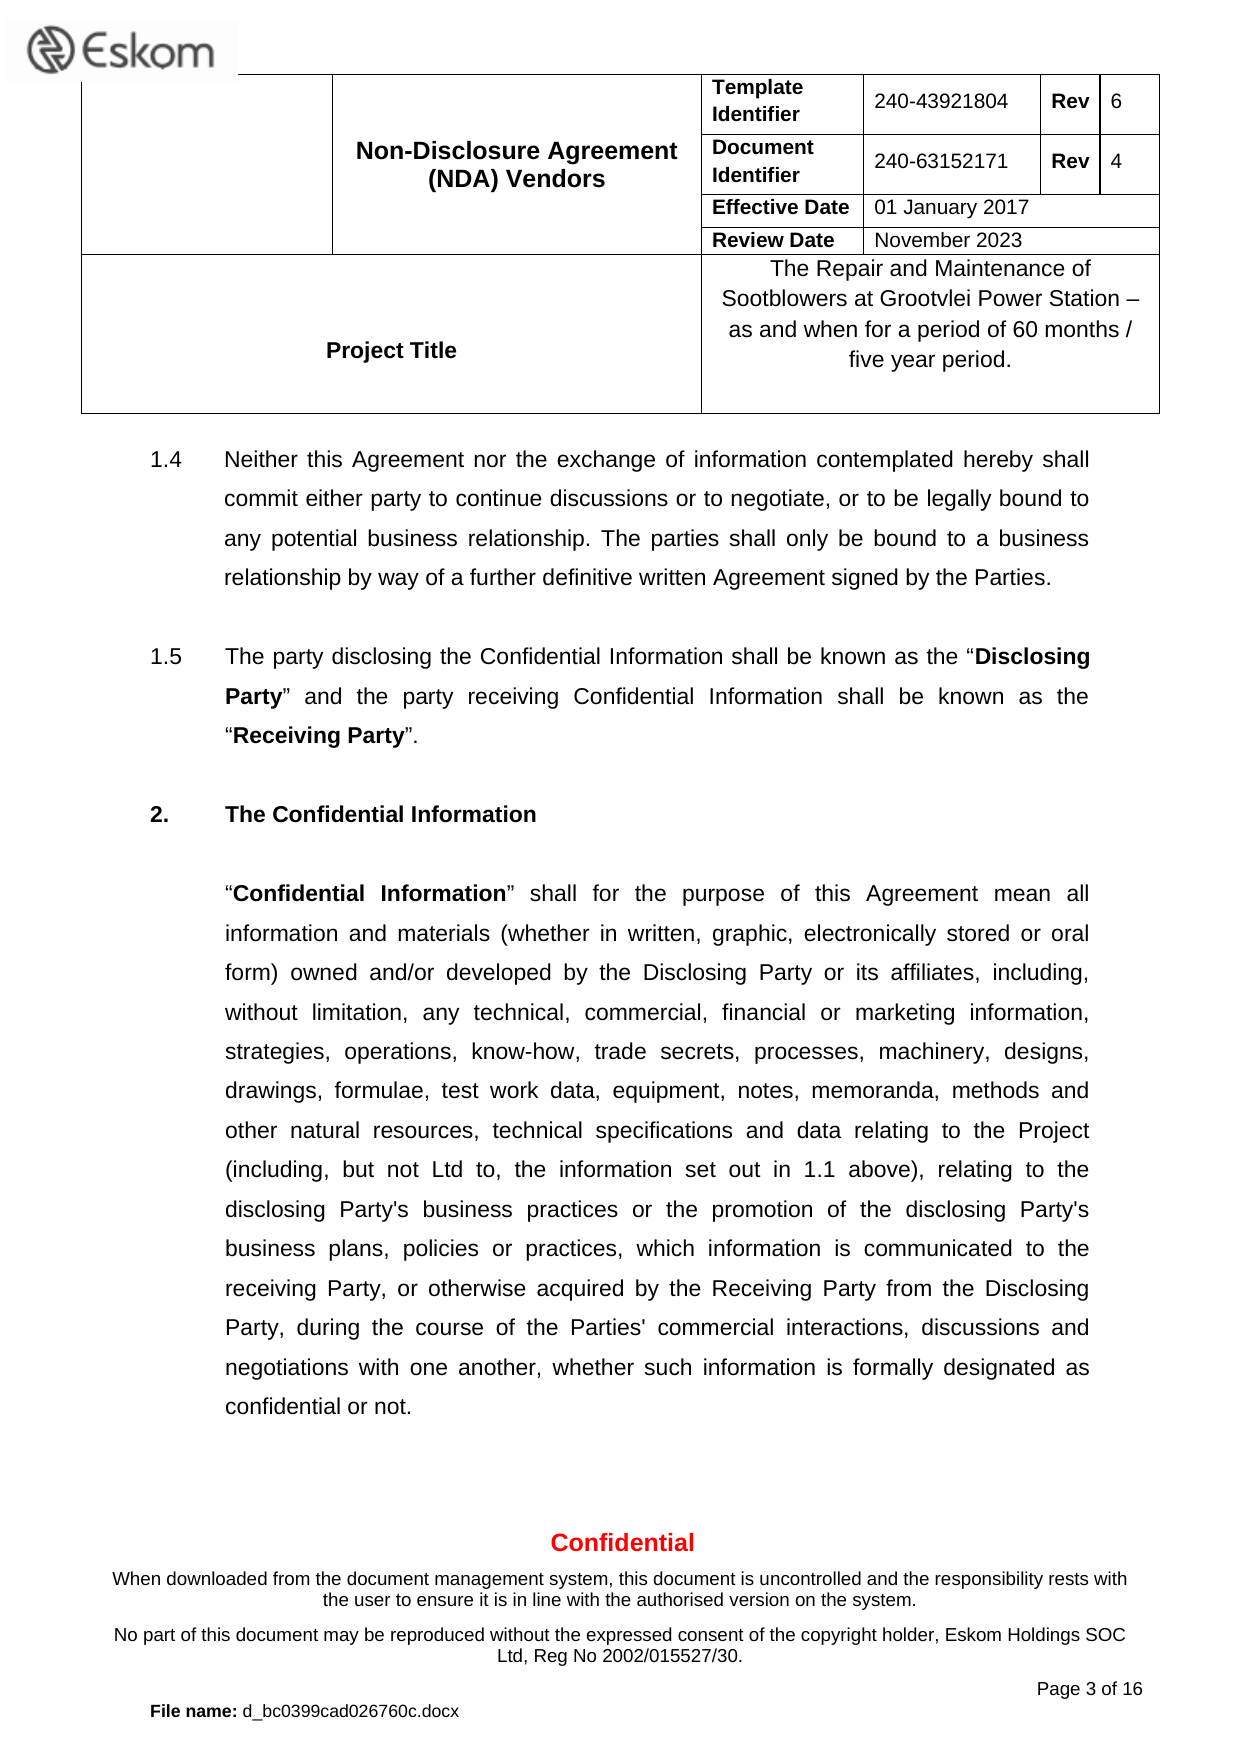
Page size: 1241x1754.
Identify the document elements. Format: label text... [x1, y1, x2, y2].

text 1.5 The party disclosing the Confidential Information shall be known as the “Disclosing Party” and the party receiving Confidential Information shall be known as the “Receiving Party”. [150, 643, 1090, 748]
text “Confidential Information” shall for the purpose of this Agreement mean all information and materials (whether in written, graphic, electronically stored or oral form) owned and/or developed by the Disclosing Party or its affiliates, including, without limitation, any technical, commercial, financial or marketing information, strategies, operations, know-how, trade secrets, processes, machinery, designs, drawings, formulae, test work data, equipment, notes, memoranda, methods and other natural resources, technical specifications and data relating to the Project (including, but not Ltd to, the information set out in 1.1 above), relating to the disclosing Party's business practices or the promotion of the disclosing Party's business plans, policies or practices, which information is communicated to the receiving Party, or otherwise acquired by the Receiving Party from the Disclosing Party, during the course of the Parties' commercial interactions, discussions and negotiations with one another, whether such information is formally designated as confidential or not. [150, 880, 1090, 1419]
text 1.4 Neither this Agreement nor the exchange of information contemplated hereby shall commit either party to continue discussions or to negotiate, or to be legally bound to any potential business relationship. The parties shall only be bound to a business relationship by way of a further definitive written Agreement signed by the Parties. [150, 446, 1090, 591]
text 2. The Confidential Information [150, 801, 1090, 827]
